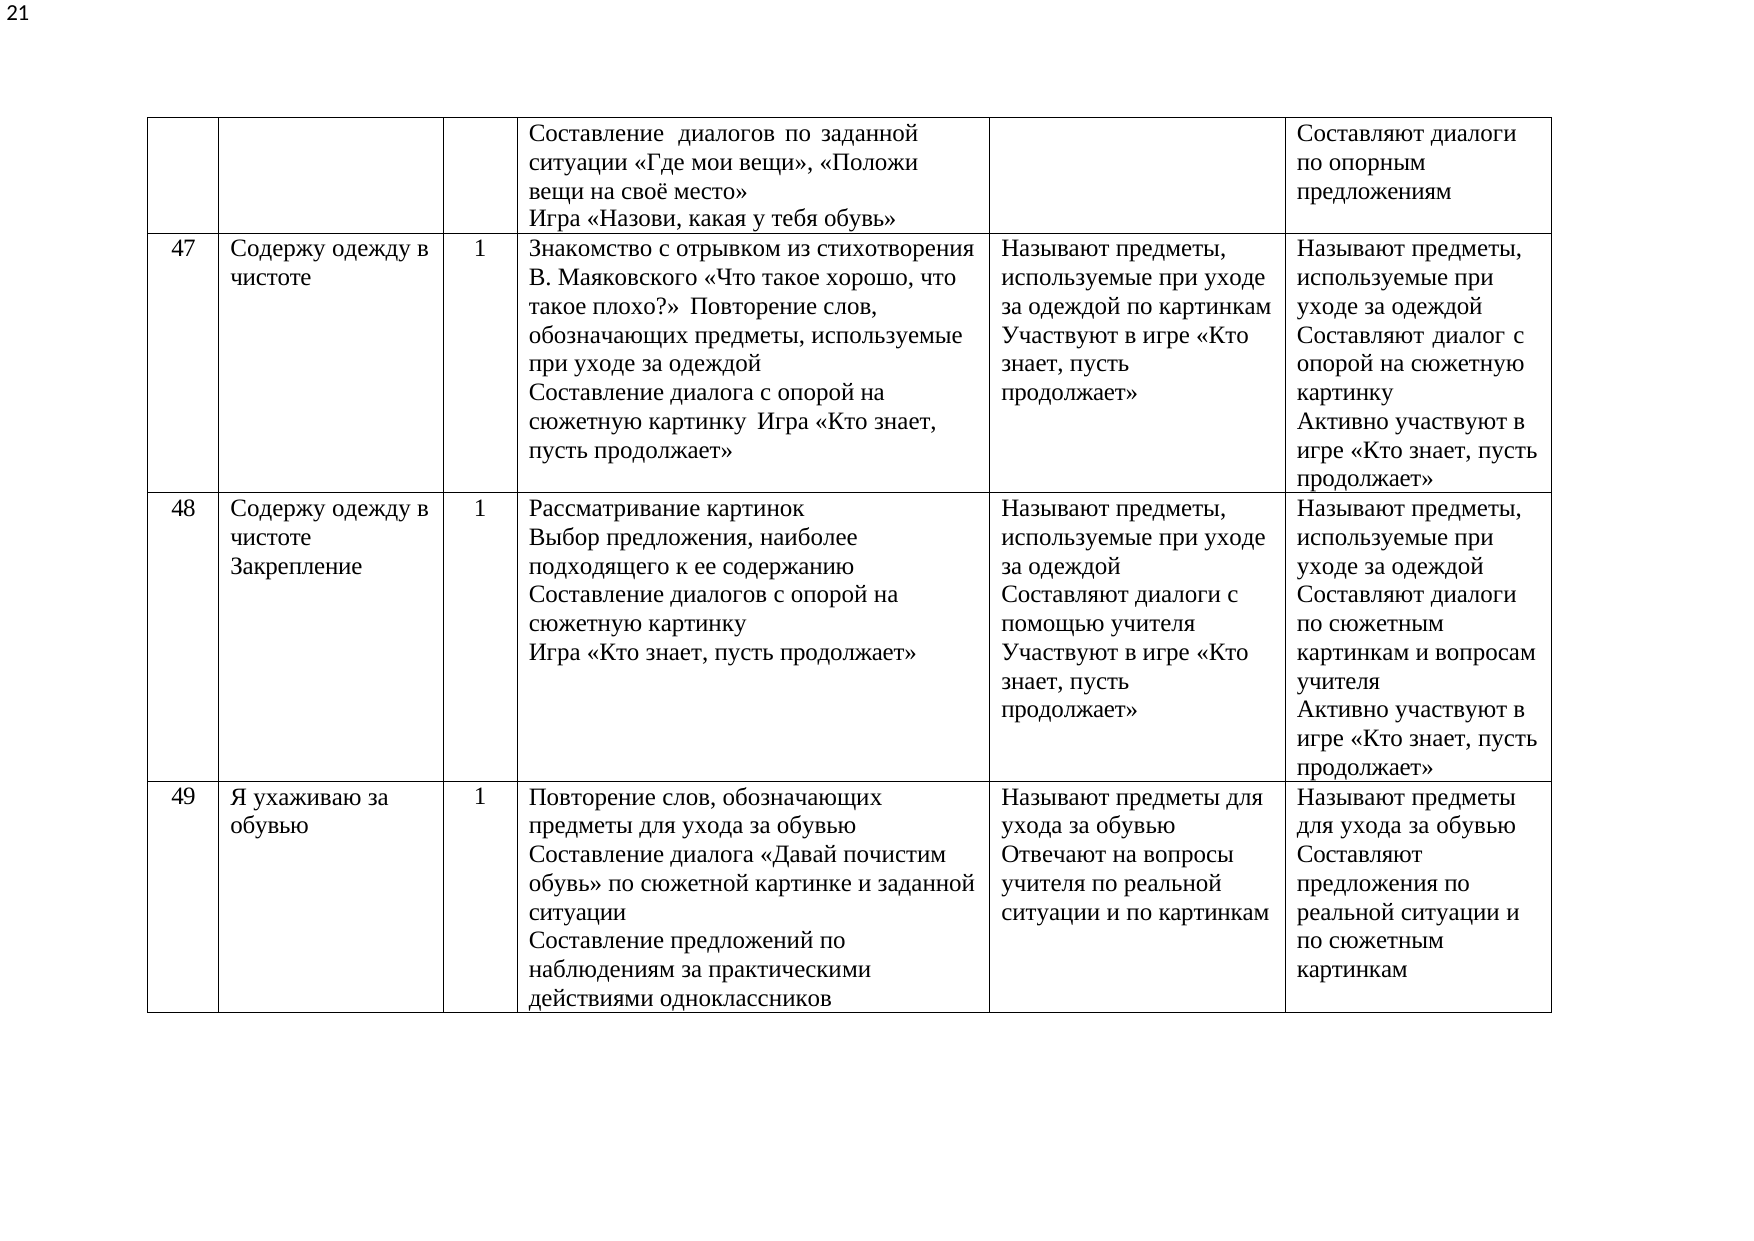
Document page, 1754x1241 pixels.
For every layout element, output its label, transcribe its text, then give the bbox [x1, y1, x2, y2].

table_cell 1 [444, 493, 517, 781]
table_cell Знакомство с отрывком из стихотворения В. Маяковского «Что такое хорошо, что такое плохо?» Повторение слов, обозначающих предметы, используемые при уходе за одеждой Составление диалога с опорой на сюжетную картинку Игра «Кто знает, пусть продолжает» [518, 234, 989, 492]
table_cell Называют предметы, используемые при уходе за одеждой Составляют диалог с опорой на сюжетную картинку Активно участвуют в игре «Кто знает, пусть продолжает» [1286, 234, 1551, 492]
table_header [444, 118, 517, 232]
table_cell 48 [148, 493, 218, 781]
table_cell Называют предметы, используемые при уходе за одеждой по картинкам Участвуют в игре «Кто знает, пусть продолжает» [990, 234, 1285, 492]
table_cell Содержу одежду в чистоте [219, 234, 443, 492]
table_cell Называют предметы для ухода за обувью Отвечают на вопросы учителя по реальной ситуации и по картинкам [990, 782, 1285, 1012]
table_cell 1 [444, 234, 517, 492]
table_cell Называют предметы для ухода за обувью Составляют предложения по реальной ситуации и по сюжетным картинкам [1286, 782, 1551, 1012]
table_cell 47 [148, 234, 218, 492]
table_header Составляют диалоги по опорным предложениям [1286, 118, 1551, 232]
table_cell Содержу одежду в чистоте Закрепление [219, 493, 443, 781]
table_header [219, 118, 443, 232]
table_cell 1 [444, 782, 517, 1012]
table_cell 49 [148, 782, 218, 1012]
table_cell Я ухаживаю за обувью [219, 782, 443, 1012]
table_cell Повторение слов, обозначающих предметы для ухода за обувью Составление диалога «Давай почистим обувь» по сюжетной картинке и заданной ситуации Составление предложений по наблюдениям за практическими действиями одноклассников [518, 782, 989, 1012]
table_header [148, 118, 218, 232]
table_cell Рассматривание картинок Выбор предложения, наиболее подходящего к ее содержанию Составление диалогов с опорой на сюжетную картинку Игра «Кто знает, пусть продолжает» [518, 493, 989, 781]
table_header [990, 118, 1285, 232]
table_cell Называют предметы, используемые при уходе за одеждой Составляют диалоги с помощью учителя Участвуют в игре «Кто знает, пусть продолжает» [990, 493, 1285, 781]
table_cell Называют предметы, используемые при уходе за одеждой Составляют диалоги по сюжетным картинкам и вопросам учителя Активно участвуют в игре «Кто знает, пусть продолжает» [1286, 493, 1551, 781]
table_header Составление диалогов по заданной ситуации «Где мои вещи», «Положи вещи на своё место» Игра «Назови, какая у тебя обувь» [518, 118, 989, 232]
